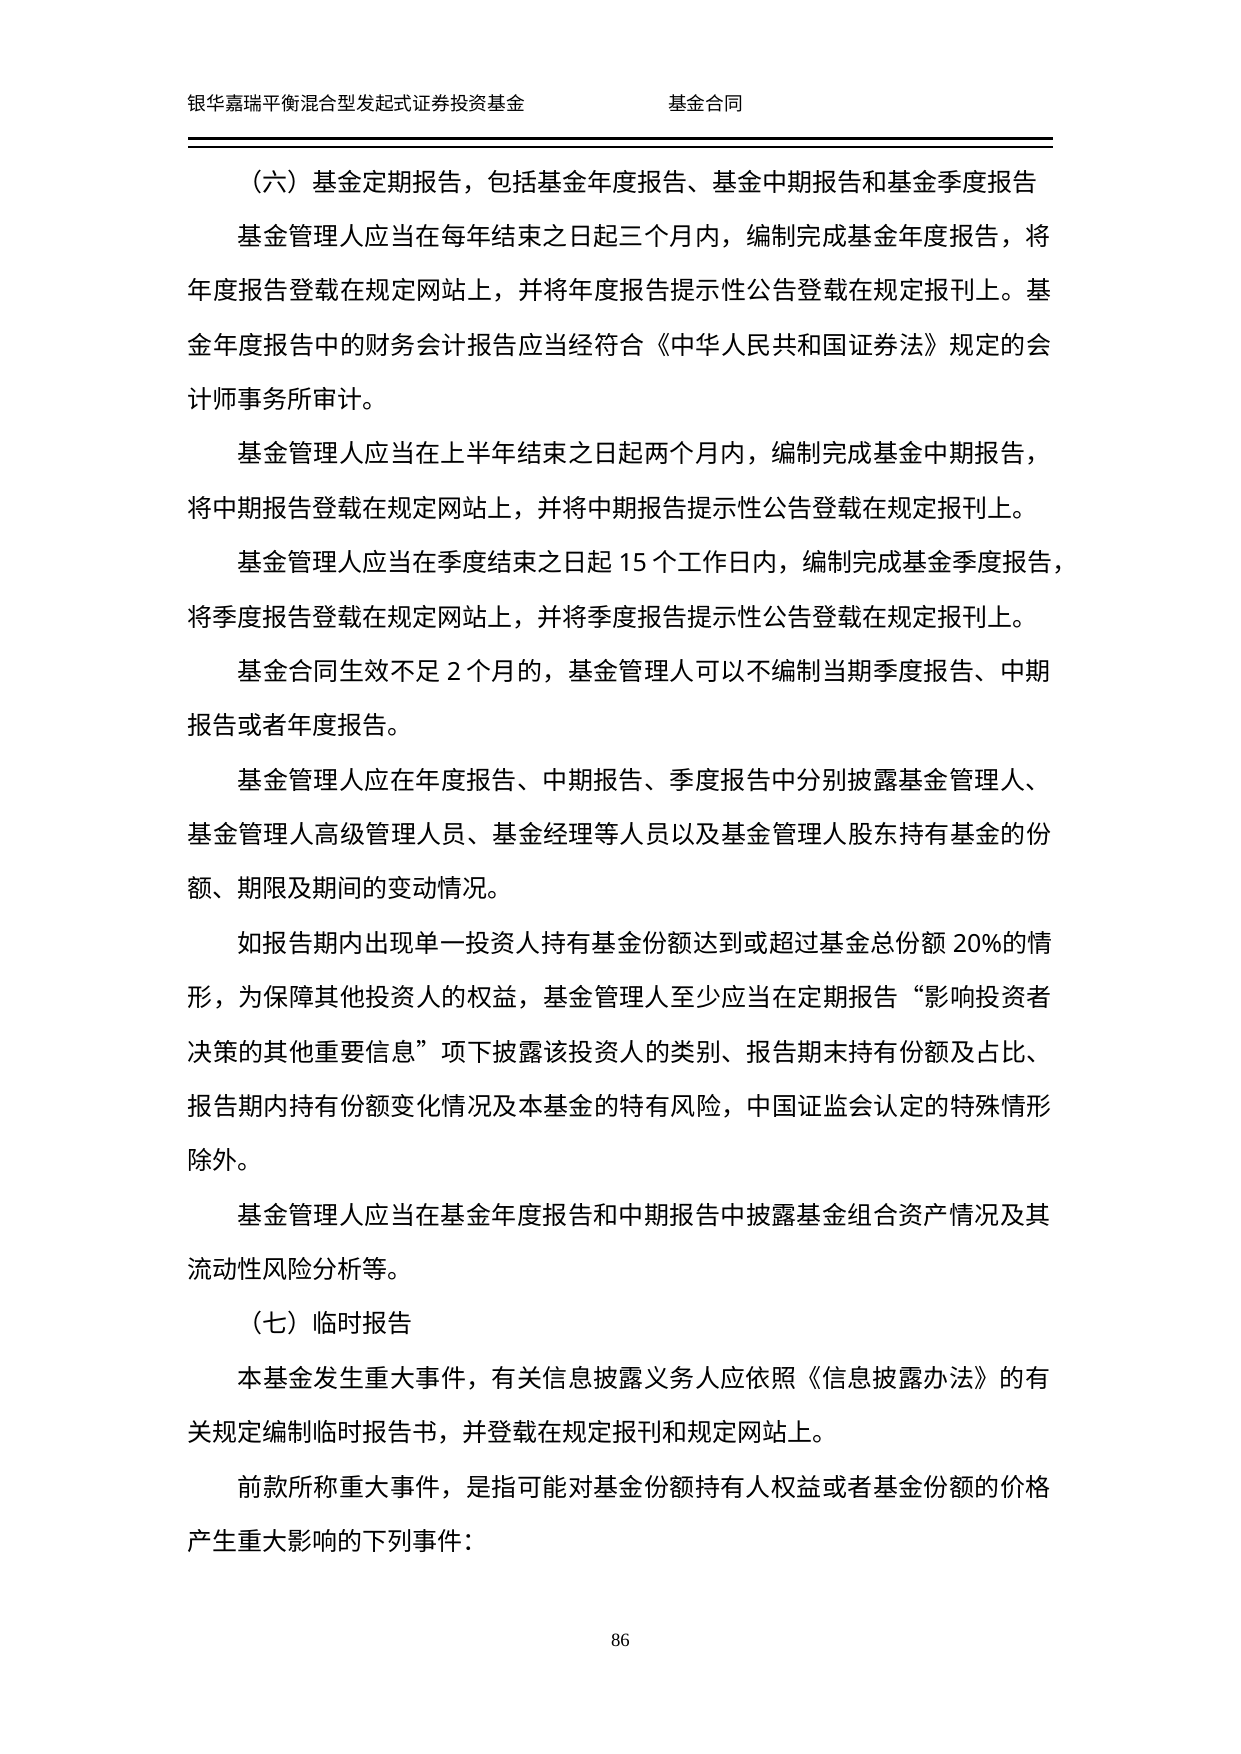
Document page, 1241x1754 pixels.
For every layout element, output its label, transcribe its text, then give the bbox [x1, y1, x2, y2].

text （六）基金定期报告，包括基金年度报告、基金中期报告和基金季度报告 [187, 162, 1053, 198]
text 基金管理人应当在基金年度报告和中期报告中披露基金组合资产情况及其流动性风险分析等。 [187, 1195, 1053, 1286]
text （七）临时报告 [187, 1304, 1053, 1340]
text 基金管理人应当在季度结束之日起15个工作日内，编制完成基金季度报告，将季度报告登载在规定网站上，并将季度报告提示性公告登载在规定报刊上。 [187, 543, 1053, 633]
text 前款所称重大事件，是指可能对基金份额持有人权益或者基金份额的价格产生重大影响的下列事件： [187, 1467, 1053, 1558]
text 如报告期内出现单一投资人持有基金份额达到或超过基金总份额20%的情形，为保障其他投资人的权益，基金管理人至少应当在定期报告“影响投资者决策的其他重要信息”项下披露该投资人的类别、报告期末持有份额及占比、报告期内持有份额变化情况及本基金的特有风险，中国证监会认定的特殊情形除外。 [187, 923, 1053, 1177]
text 基金管理人应当在每年结束之日起三个月内，编制完成基金年度报告，将年度报告登载在规定网站上，并将年度报告提示性公告登载在规定报刊上。基金年度报告中的财务会计报告应当经符合《中华人民共和国证券法》规定的会计师事务所审计。 [187, 216, 1053, 416]
text 基金管理人应在年度报告、中期报告、季度报告中分别披露基金管理人、基金管理人高级管理人员、基金经理等人员以及基金管理人股东持有基金的份额、期限及期间的变动情况。 [187, 760, 1053, 905]
text 基金合同生效不足2个月的，基金管理人可以不编制当期季度报告、中期报告或者年度报告。 [187, 651, 1053, 742]
text 本基金发生重大事件，有关信息披露义务人应依照《信息披露办法》的有关规定编制临时报告书，并登载在规定报刊和规定网站上。 [187, 1358, 1053, 1449]
text 基金管理人应当在上半年结束之日起两个月内，编制完成基金中期报告，将中期报告登载在规定网站上，并将中期报告提示性公告登载在规定报刊上。 [187, 434, 1053, 524]
